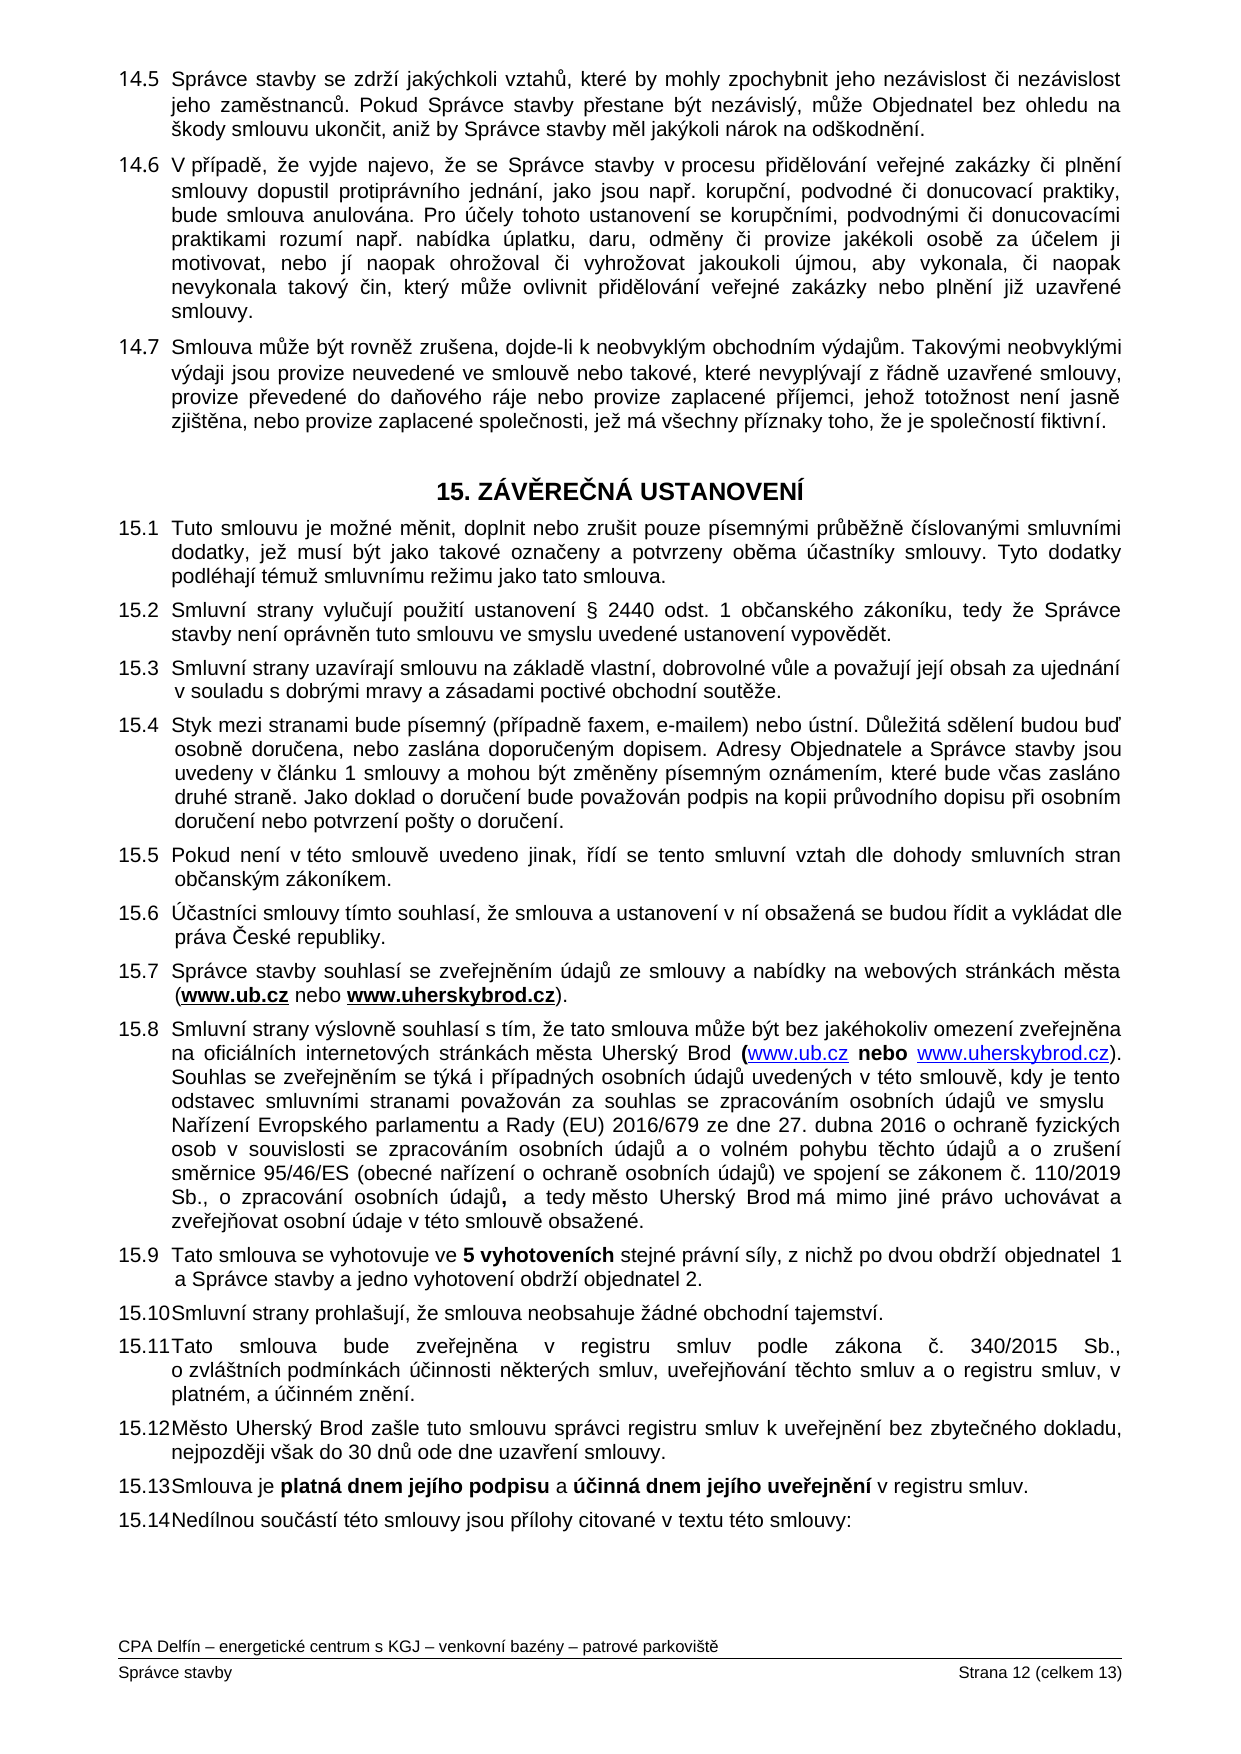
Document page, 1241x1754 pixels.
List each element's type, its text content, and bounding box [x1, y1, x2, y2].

list Správce stavby se zdrží jakýchkoli vztahů, které by mohly zpochybnit jeho nezávislost či nezávislost jeho zaměstnanců. Pokud Správce stavby přestane být nezávislý, může Objednatel bez ohledu na škody smlouvu ukončit, aniž by Správce stavby měl jakýkoli nárok na odškodnění. [118, 64, 1122, 140]
list Město Uherský Brod zašle tuto smlouvu správci registru smluv k uveřejnění bez zbytečného dokladu, nejpozději však do 30 dnů ode dne uzavření smlouvy. [118, 1416, 1122, 1464]
list Smluvní strany uzavírají smlouvu na základě vlastní, dobrovolné vůle a považují její obsah za ujednání v souladu s dobrými mravy a zásadami poctivé obchodní soutěže. [118, 655, 1122, 703]
list V případě, že vyjde najevo, že se Správce stavby v procesu přidělování veřejné zakázky či plnění smlouvy dopustil protiprávního jednání, jako jsou např. korupční, podvodné či donucovací praktiky, bude smlouva anulována. Pro účely tohoto ustanovení se korupčními, podvodnými či donucovacími praktikami rozumí např. nabídka úplatku, daru, odměny či provize jakékoli osobě za účelem ji motivovat, nebo jí naopak ohrožoval či vyhrožovat jakoukoli újmou, aby vykonala, či naopak nevykonala takový čin, který může ovlivnit přidělování veřejné zakázky nebo plnění již uzavřené smlouvy. [118, 150, 1122, 322]
list Smluvní strany výslovně souhlasí s tím, že tato smlouva může být bez jakéhokoliv omezení zveřejněna na oficiálních internetových stránkách města Uherský Brod (www.ub.cz nebo www.uherskybrod.cz). Souhlas se zveřejněním se týká i případných osobních údajů uvedených v této smlouvě, kdy je tento odstavec smluvními stranami považován za souhlas se zpracováním osobních údajů ve smyslu Nařízení Evropského parlamentu a Rady (EU) 2016/679 ze dne 27. dubna 2016 o ochraně fyzických osob v souvislosti se zpracováním osobních údajů a o volném pohybu těchto údajů a o zrušení směrnice 95/46/ES (obecné nařízení o ochraně osobních údajů) ve spojení se zákonem č. 110/2019 Sb., o zpracování osobních údajů, a tedy město Uherský Brod má mimo jiné právo uchovávat a zveřejňovat osobní údaje v této smlouvě obsažené. [118, 1017, 1122, 1232]
list Smlouva může být rovněž zrušena, dojde-li k neobvyklým obchodním výdajům. Takovými neobvyklými výdaji jsou provize neuvedené ve smlouvě nebo takové, které nevyplývají z řádně uzavřené smlouvy, provize převedené do daňového ráje nebo provize zaplacené příjemci, jehož totožnost není jasně zjištěna, nebo provize zaplacené společnosti, jež má všechny příznaky toho, že je společností fiktivní. [118, 332, 1122, 433]
list Smlouva je platná dnem jejího podpisu a účinná dnem jejího uveřejnění v registru smluv. [118, 1474, 1122, 1498]
list Styk mezi stranami bude písemný (případně faxem, e-mailem) nebo ústní. Důležitá sdělení budou buď osobně doručena, nebo zaslána doporučeným dopisem. Adresy Objednatele a Správce stavby jsou uvedeny v článku 1 smlouvy a mohou být změněny písemným oznámením, které bude včas zasláno druhé straně. Jako doklad o doručení bude považován podpis na kopii průvodního dopisu při osobním doručení nebo potvrzení pošty o doručení. [118, 713, 1122, 833]
list Pokud není v této smlouvě uvedeno jinak, řídí se tento smluvní vztah dle dohody smluvních stran občanským zákoníkem. [118, 843, 1122, 891]
text 15. ZÁVĚREČNÁ USTANOVENÍ [118, 477, 1122, 506]
list Účastníci smlouvy tímto souhlasí, že smlouva a ustanovení v ní obsažená se budou řídit a vykládat dle práva České republiky. [118, 901, 1122, 949]
list Tuto smlouvu je možné měnit, doplnit nebo zrušit pouze písemnými průběžně číslovanými smluvními dodatky, jež musí být jako takové označeny a potvrzeny oběma účastníky smlouvy. Tyto dodatky podléhají témuž smluvnímu režimu jako tato smlouva. [118, 516, 1122, 587]
list Smluvní strany prohlašují, že smlouva neobsahuje žádné obchodní tajemství. [118, 1300, 1122, 1324]
list Tato smlouva bude zveřejněna v registru smluv podle zákona č. 340/2015 Sb., o zvláštních podmínkách účinnosti některých smluv, uveřejňování těchto smluv a o registru smluv, v platném, a účinném znění. [118, 1334, 1122, 1406]
list Tato smlouva se vyhotovuje ve 5 vyhotoveních stejné právní síly, z nichž po dvou obdrží objednatel 1 a Správce stavby a jedno vyhotovení obdrží objednatel 2. [118, 1242, 1122, 1290]
list Nedílnou součástí této smlouvy jsou přílohy citované v textu této smlouvy: [118, 1508, 1122, 1532]
list Smluvní strany vylučují použití ustanovení § 2440 odst. 1 občanského zákoníku, tedy že Správce stavby není oprávněn tuto smlouvu ve smyslu uvedené ustanovení vypovědět. [118, 597, 1122, 645]
list Správce stavby souhlasí se zveřejněním údajů ze smlouvy a nabídky na webových stránkách města (www.ub.cz nebo www.uherskybrod.cz). [118, 959, 1122, 1007]
